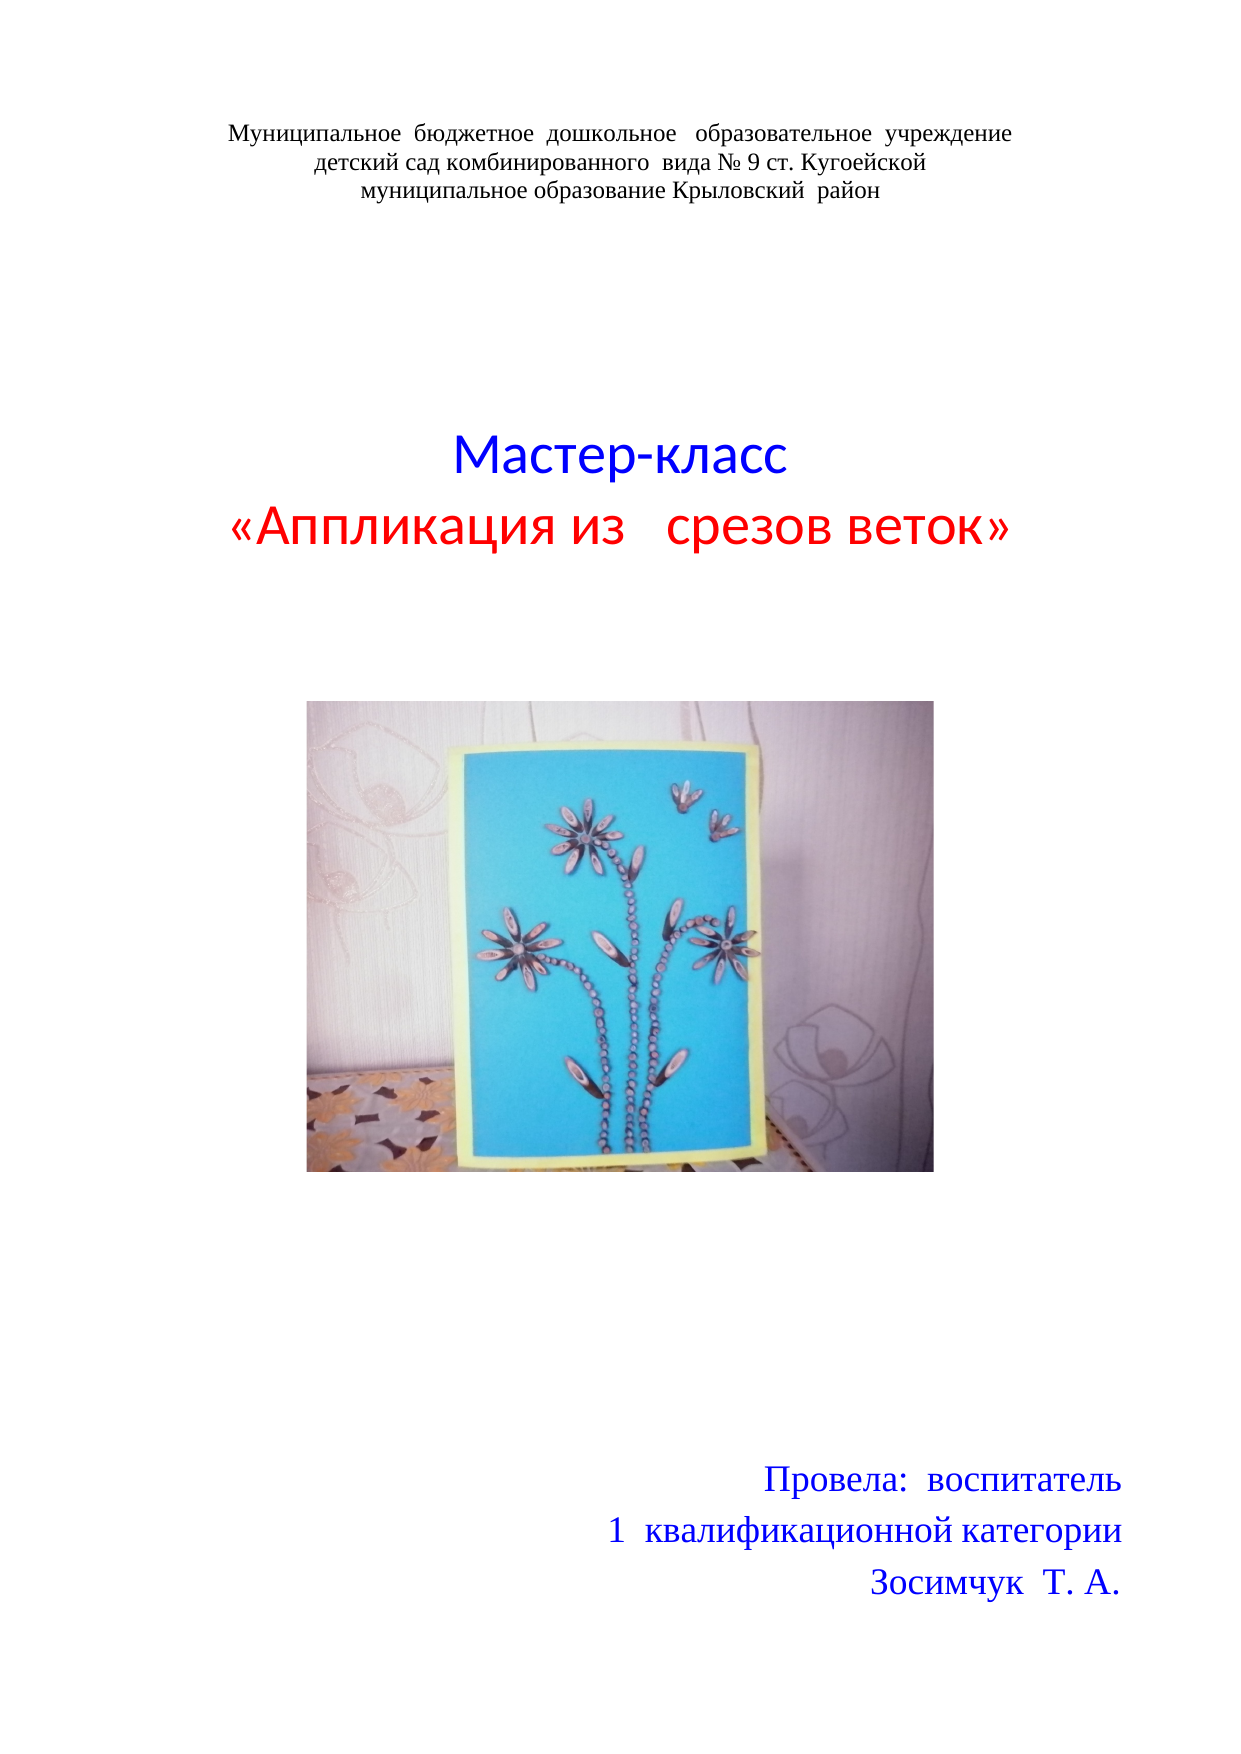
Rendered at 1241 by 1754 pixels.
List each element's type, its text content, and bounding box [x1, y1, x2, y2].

list квалификационной категории [127, 1506, 1122, 1552]
picture [306, 701, 934, 1172]
list Зосимчук Т. А. [165, 1559, 1122, 1602]
text детский сад комбинированного вида № 9 ст. Кугоейской [118, 147, 1122, 176]
text Мастер-класс [118, 416, 1122, 488]
text Провела: воспитатель [118, 1457, 1122, 1500]
text Муниципальное бюджетное дошкольное образовательное учреждение [118, 118, 1122, 147]
text муниципальное образование Крыловский район [118, 176, 1122, 204]
text «Аппликация из срезов веток» [118, 488, 1122, 559]
